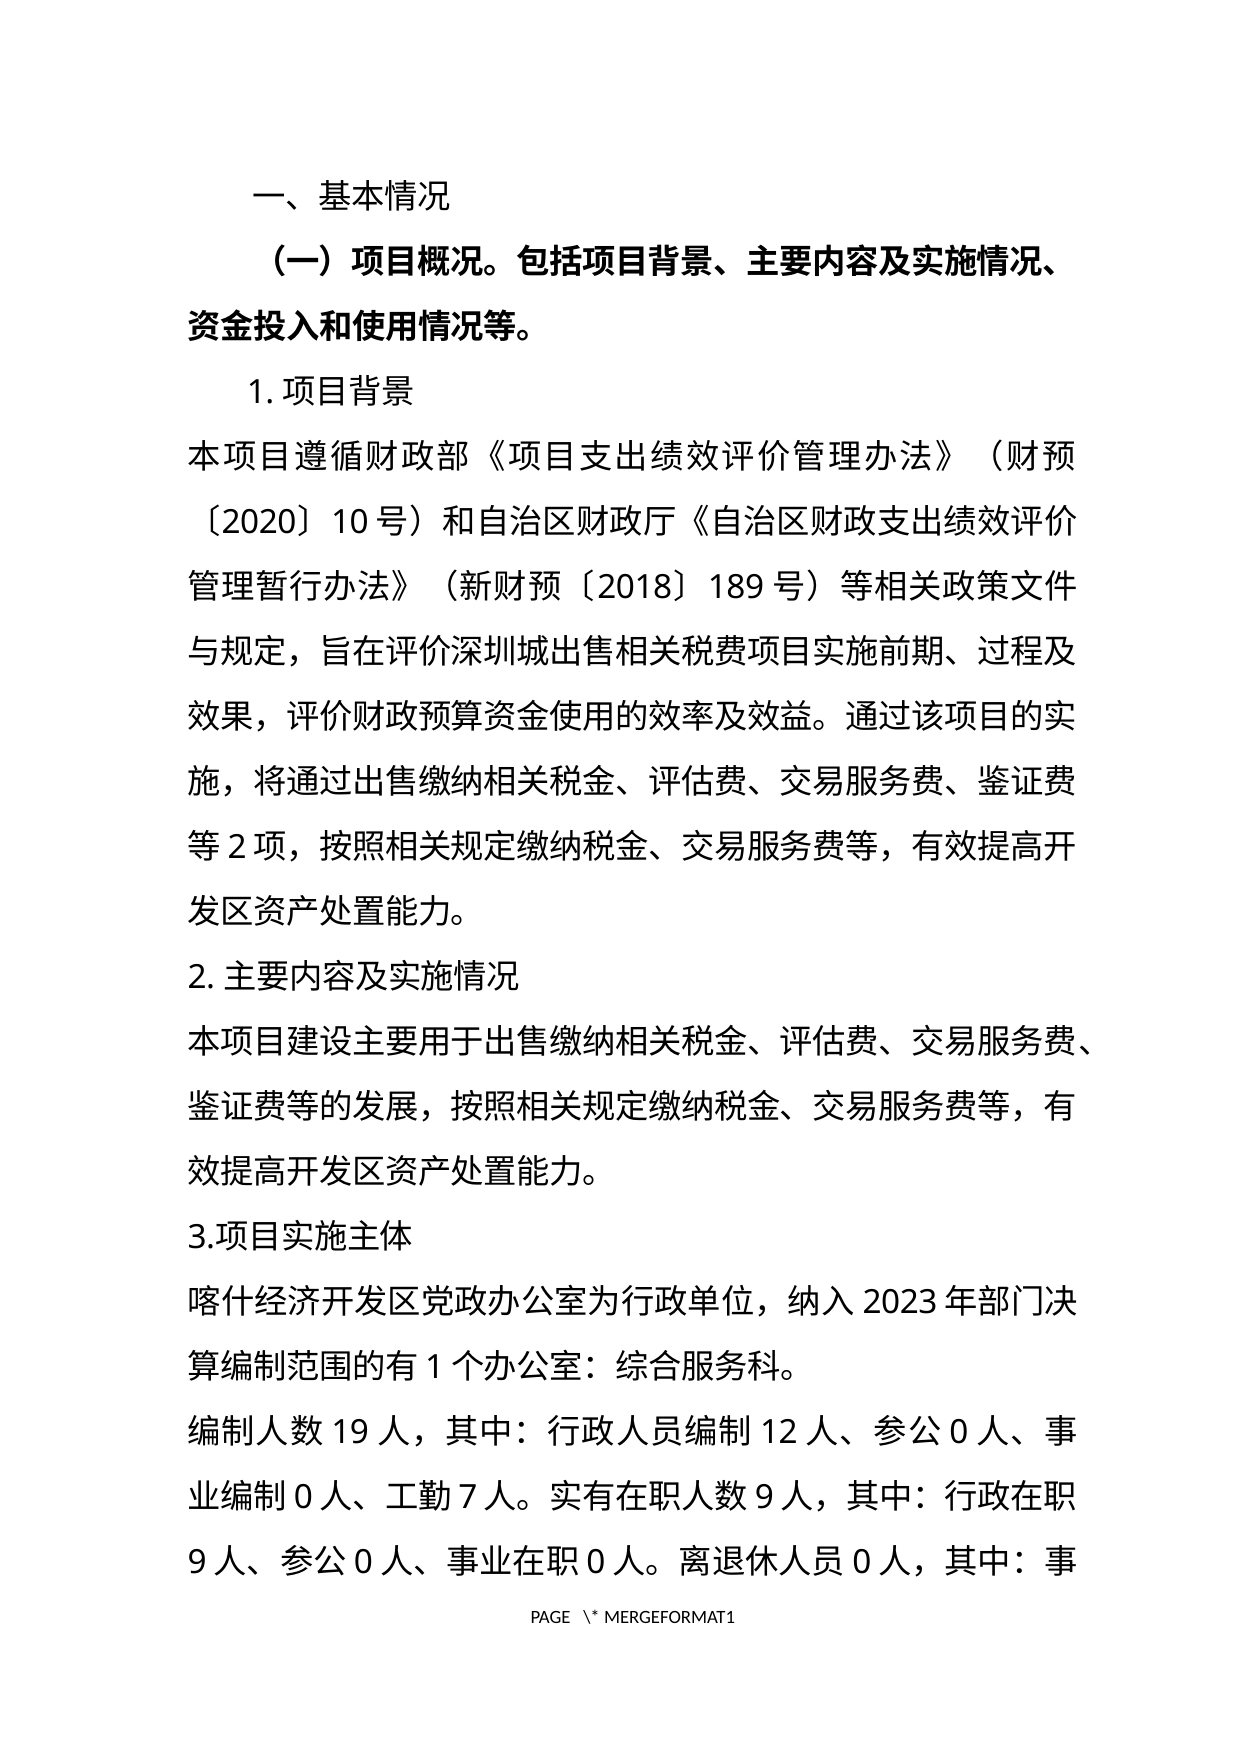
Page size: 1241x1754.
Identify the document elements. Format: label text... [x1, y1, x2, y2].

text 一、基本情况 [187, 162, 1078, 227]
text （一）项目概况。包括项目背景、主要内容及实施情况、资金投入和使用情况等。 [187, 227, 1078, 357]
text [187, 357, 1078, 1592]
